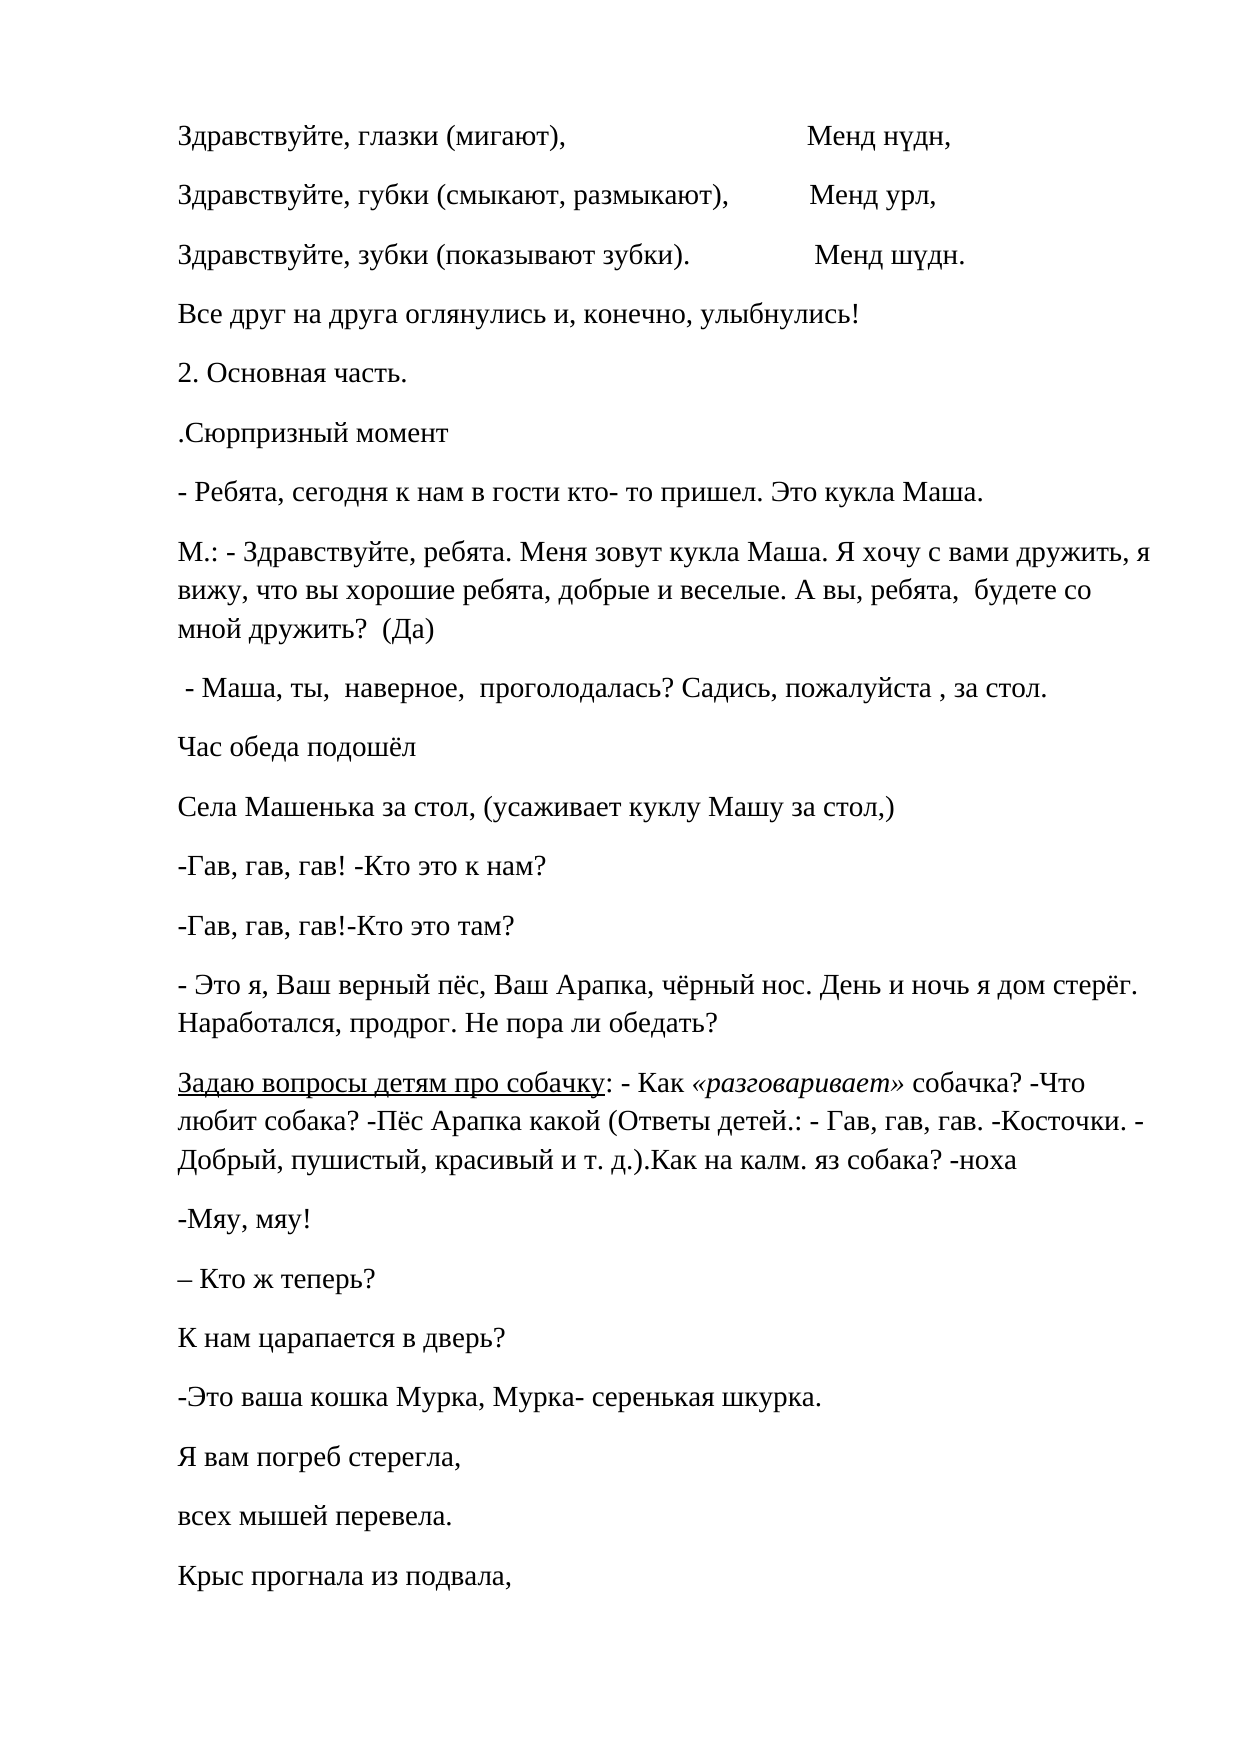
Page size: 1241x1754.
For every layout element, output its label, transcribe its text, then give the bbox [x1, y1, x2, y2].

text -Это ваша кошка Мурка, Мурка- серенькая шкурка. [177, 1379, 1152, 1413]
text всех мышей перевела. [177, 1498, 1152, 1532]
text К нам царапается в дверь? [177, 1320, 1152, 1354]
text Здравствуйте, зубки (показывают зубки). Менд шүдн. [177, 237, 1152, 270]
text - Маша, ты, наверное, проголодалась? Садись, пожалуйста , за стол. [177, 670, 1152, 704]
text - Это я, Ваш верный пёс, Ваш Арапка, чёрный нос. День и ночь я дом стерёг. Наработался, продрог. Не пора ли обедать? [177, 967, 1152, 1039]
text Здравствуйте, глазки (мигают), Менд нүдн, [177, 118, 1152, 152]
text Села Машенька за стол, (усаживает куклу Машу за стол,) [177, 789, 1152, 822]
text -Мяу, мяу! [177, 1201, 1152, 1235]
text – Кто ж теперь? [177, 1261, 1152, 1294]
text -Гав, гав, гав! -Кто это к нам? [177, 848, 1152, 882]
text М.: - Здравствуйте, ребята. Меня зовут кукла Маша. Я хочу с вами дружить, я вижу, что вы хорошие ребята, добрые и веселые. А вы, ребята, будете со мной дружить? (Да) [177, 534, 1152, 644]
text Все друг на друга оглянулись и, конечно, улыбнулись! [177, 296, 1152, 330]
text .Сюрпризный момент [177, 415, 1152, 448]
text Я вам погреб стерегла, [177, 1439, 1152, 1472]
text Крыс прогнала из подвала, [177, 1558, 1152, 1591]
text Час обеда подошёл [177, 729, 1152, 763]
text -Гав, гав, гав!-Кто это там? [177, 908, 1152, 941]
text Здравствуйте, губки (смыкают, размыкают), Менд урл, [177, 177, 1152, 211]
text 2. Основная часть. [177, 356, 1152, 389]
text Задаю вопросы детям про собачку: - Как «разговаривает» собачка? -Что любит собака? -Пёс Арапка какой (Ответы детей.: - Гав, гав, гав. -Косточки. -Добрый, пушистый, красивый и т. д.).Как на калм. яз собака? -ноха [177, 1065, 1152, 1176]
text - Ребята, сегодня к нам в гости кто- то пришел. Это кукла Маша. [177, 474, 1152, 508]
